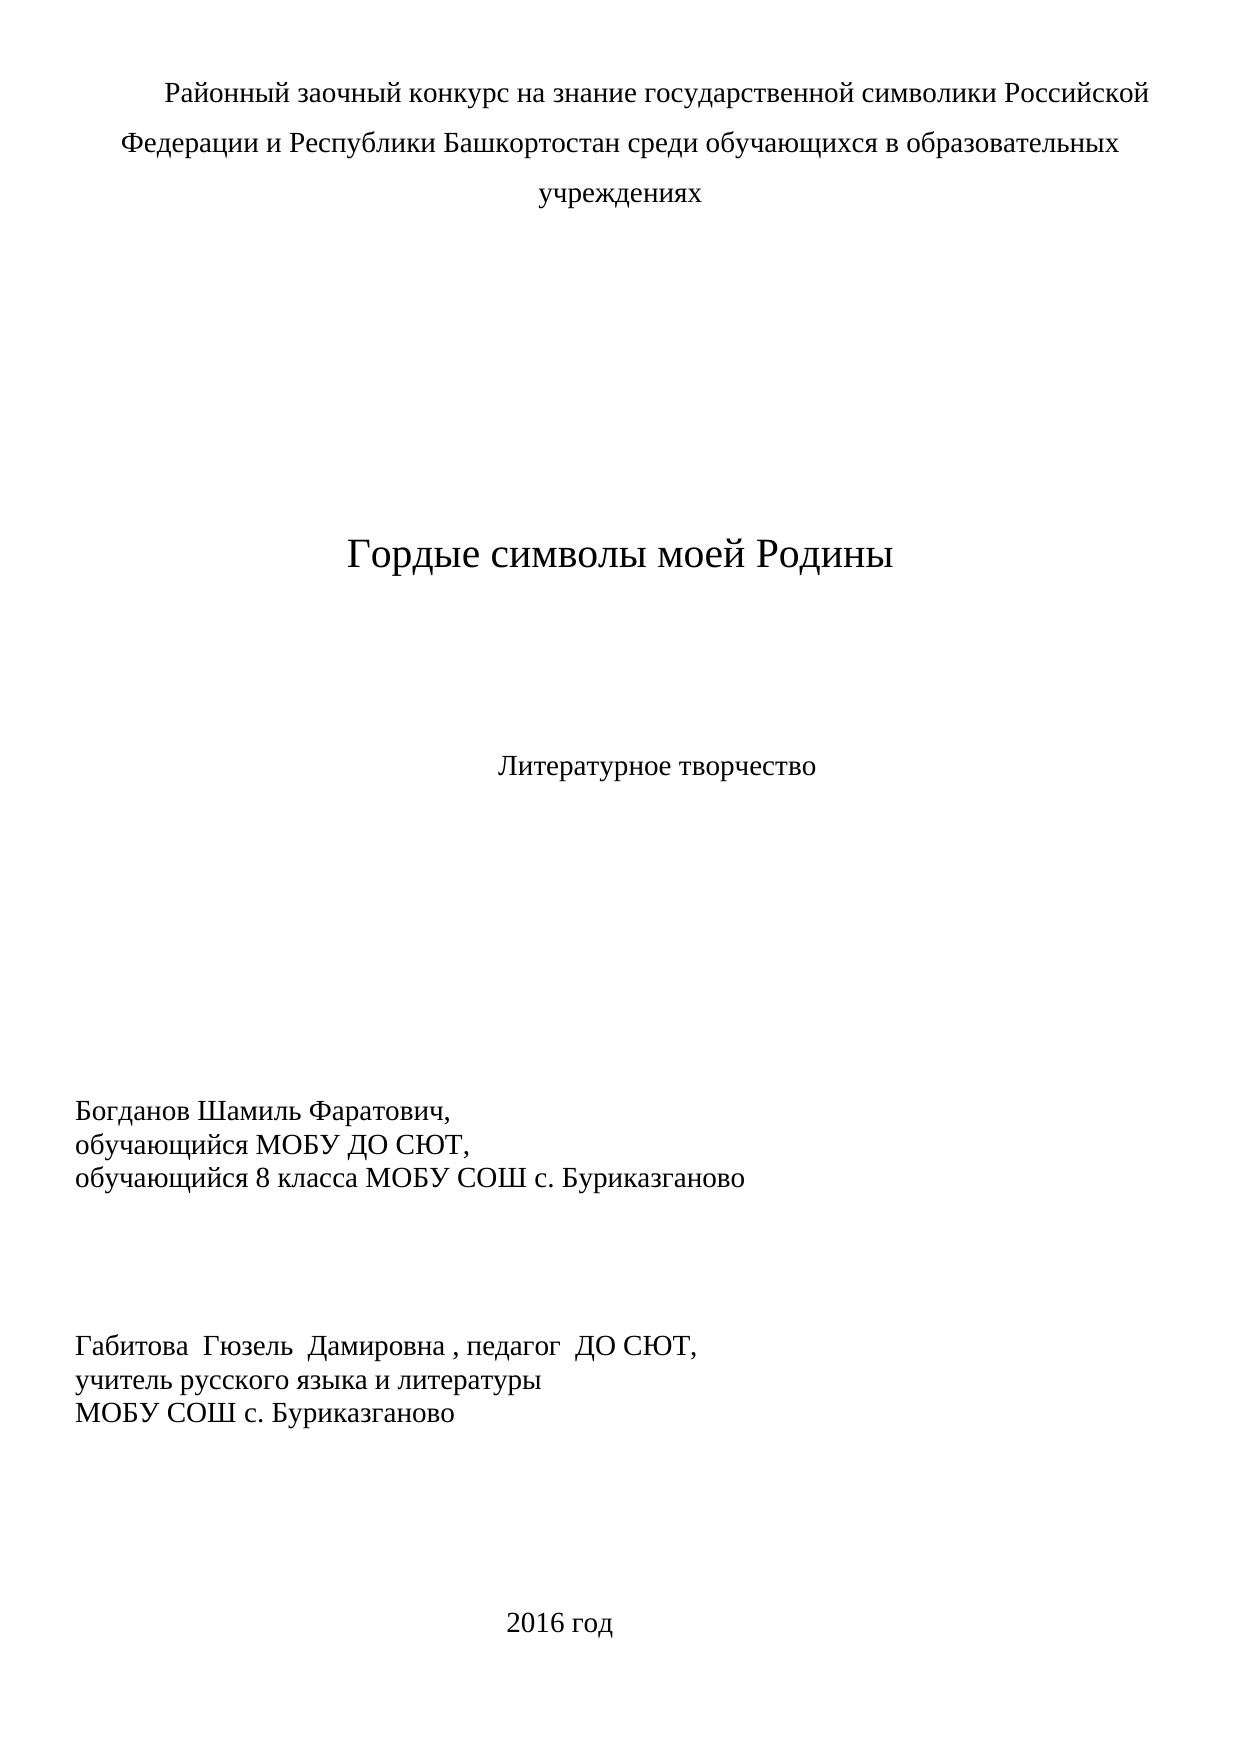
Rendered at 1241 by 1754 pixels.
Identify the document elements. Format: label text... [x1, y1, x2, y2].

text Гордые символы моей Родины [75, 529, 1165, 577]
text МОБУ СОШ с. Буриказганово [75, 1395, 1165, 1429]
text обучающийся МОБУ ДО СЮТ, [75, 1127, 1165, 1161]
text 2016 год [75, 1605, 1165, 1638]
text Богданов Шамиль Фаратович, [75, 1093, 1165, 1127]
text обучающийся 8 класса МОБУ СОШ с. Буриказганово [75, 1161, 1165, 1194]
text Литературное творчество [75, 748, 1165, 782]
text учитель русского языка и литературы [75, 1362, 1165, 1395]
text Габитова Гюзель Дамировна , педагог ДО СЮТ, [75, 1328, 1165, 1362]
text Районный заочный конкурс на знание государственной символики Российской Федерации и Республики Башкортостан среди обучающихся в образовательных учреждениях [75, 75, 1165, 209]
